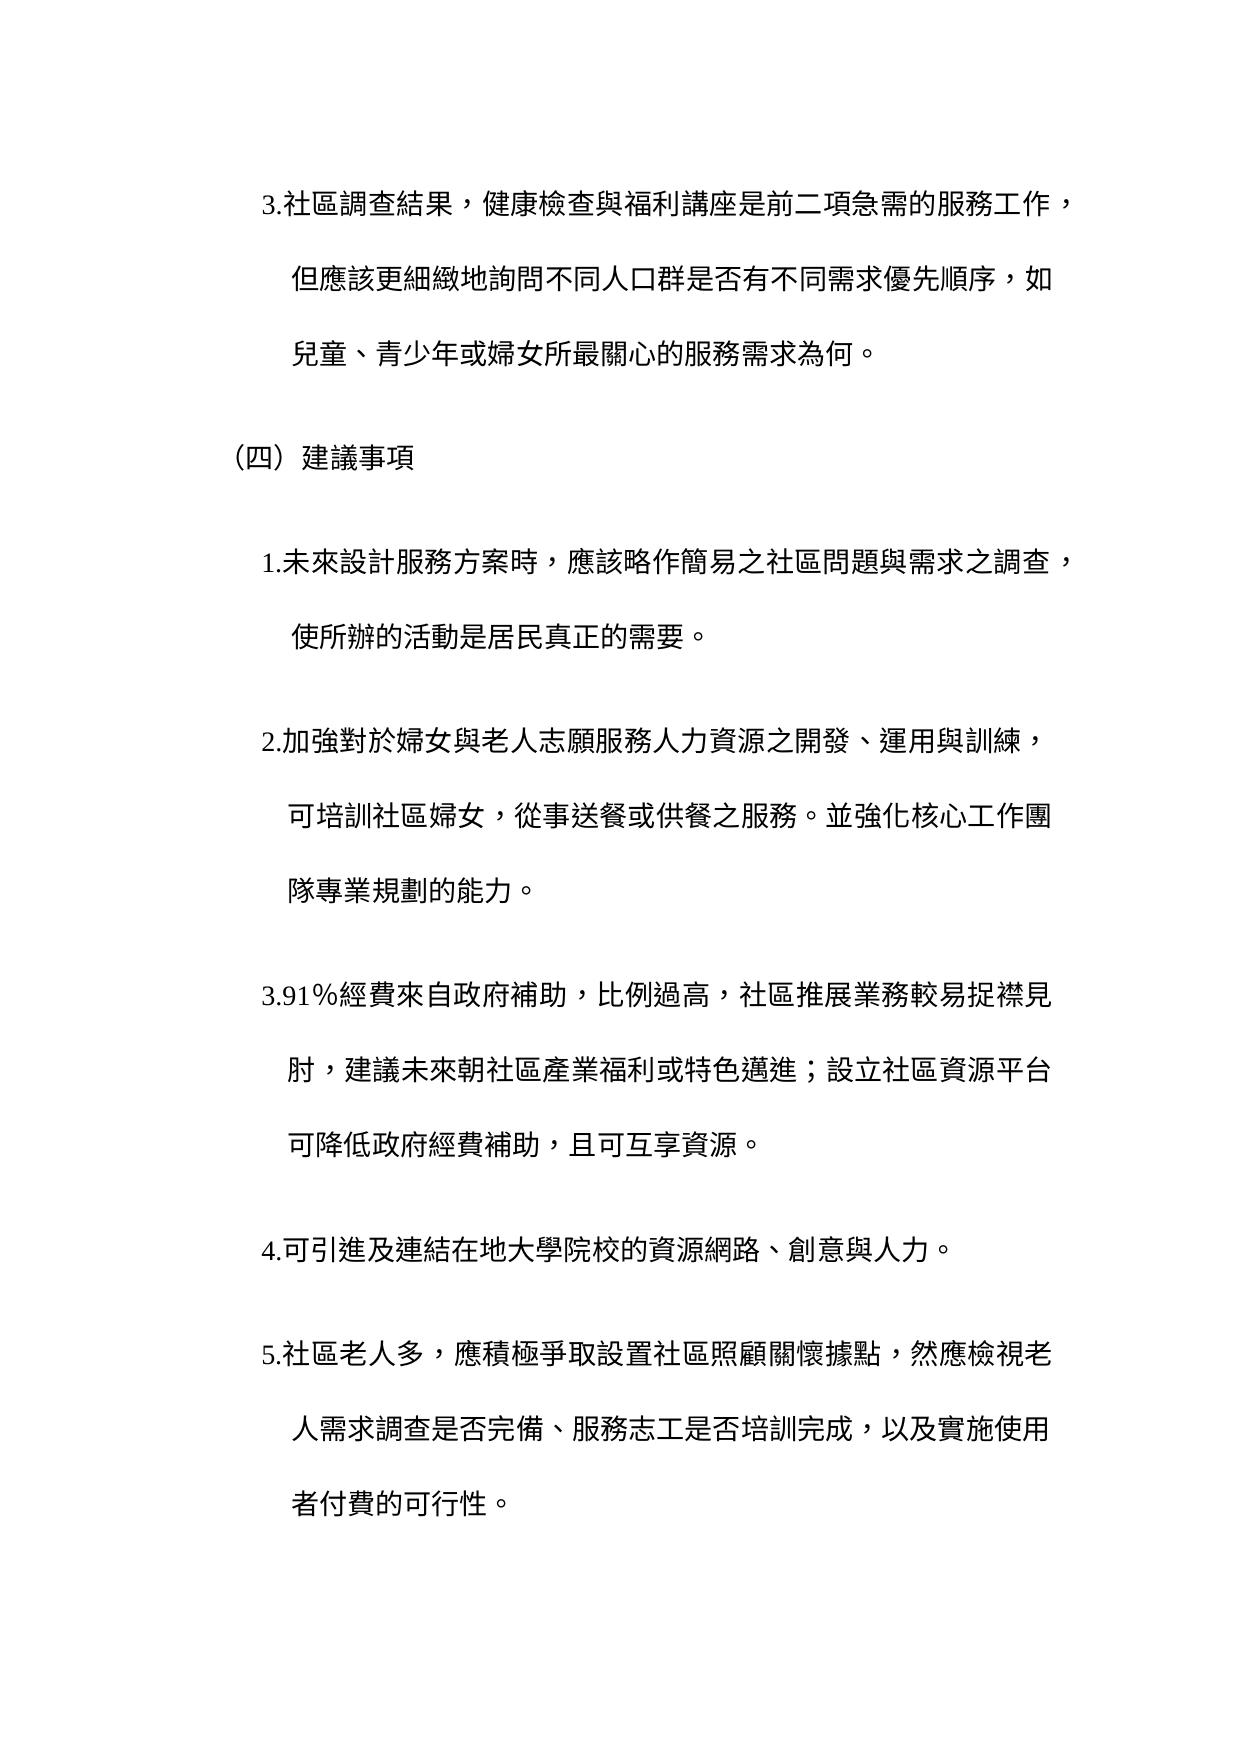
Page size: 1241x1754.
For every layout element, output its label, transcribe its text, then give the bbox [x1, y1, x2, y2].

text 3.社區調查結果，健康檢查與福利講座是前二項急需的服務工作，但應該更細緻地詢問不同人口群是否有不同需求優先順序，如兒童、青少年或婦女所最關心的服務需求為何。 [261, 164, 1053, 389]
text 1.未來設計服務方案時，應該略作簡易之社區問題與需求之調查，使所辦的活動是居民真正的需要。 [261, 523, 1053, 673]
text 2.加強對於婦女與老人志願服務人力資源之開發、運用與訓練，可培訓社區婦女，從事送餐或供餐之服務。並強化核心工作團隊專業規劃的能力。 [261, 702, 1053, 927]
text （四）建議事項 [217, 419, 1053, 494]
text 4.可引進及連結在地大學院校的資源網路、創意與人力。 [261, 1210, 1053, 1285]
text 3.91％經費來自政府補助，比例過高，社區推展業務較易捉襟見肘，建議未來朝社區產業福利或特色邁進；設立社區資源平台可降低政府經費補助，且可互享資源。 [261, 956, 1053, 1181]
text 5.社區老人多，應積極爭取設置社區照顧關懷據點，然應檢視老人需求調查是否完備、服務志工是否培訓完成，以及實施使用者付費的可行性。 [261, 1314, 1053, 1539]
